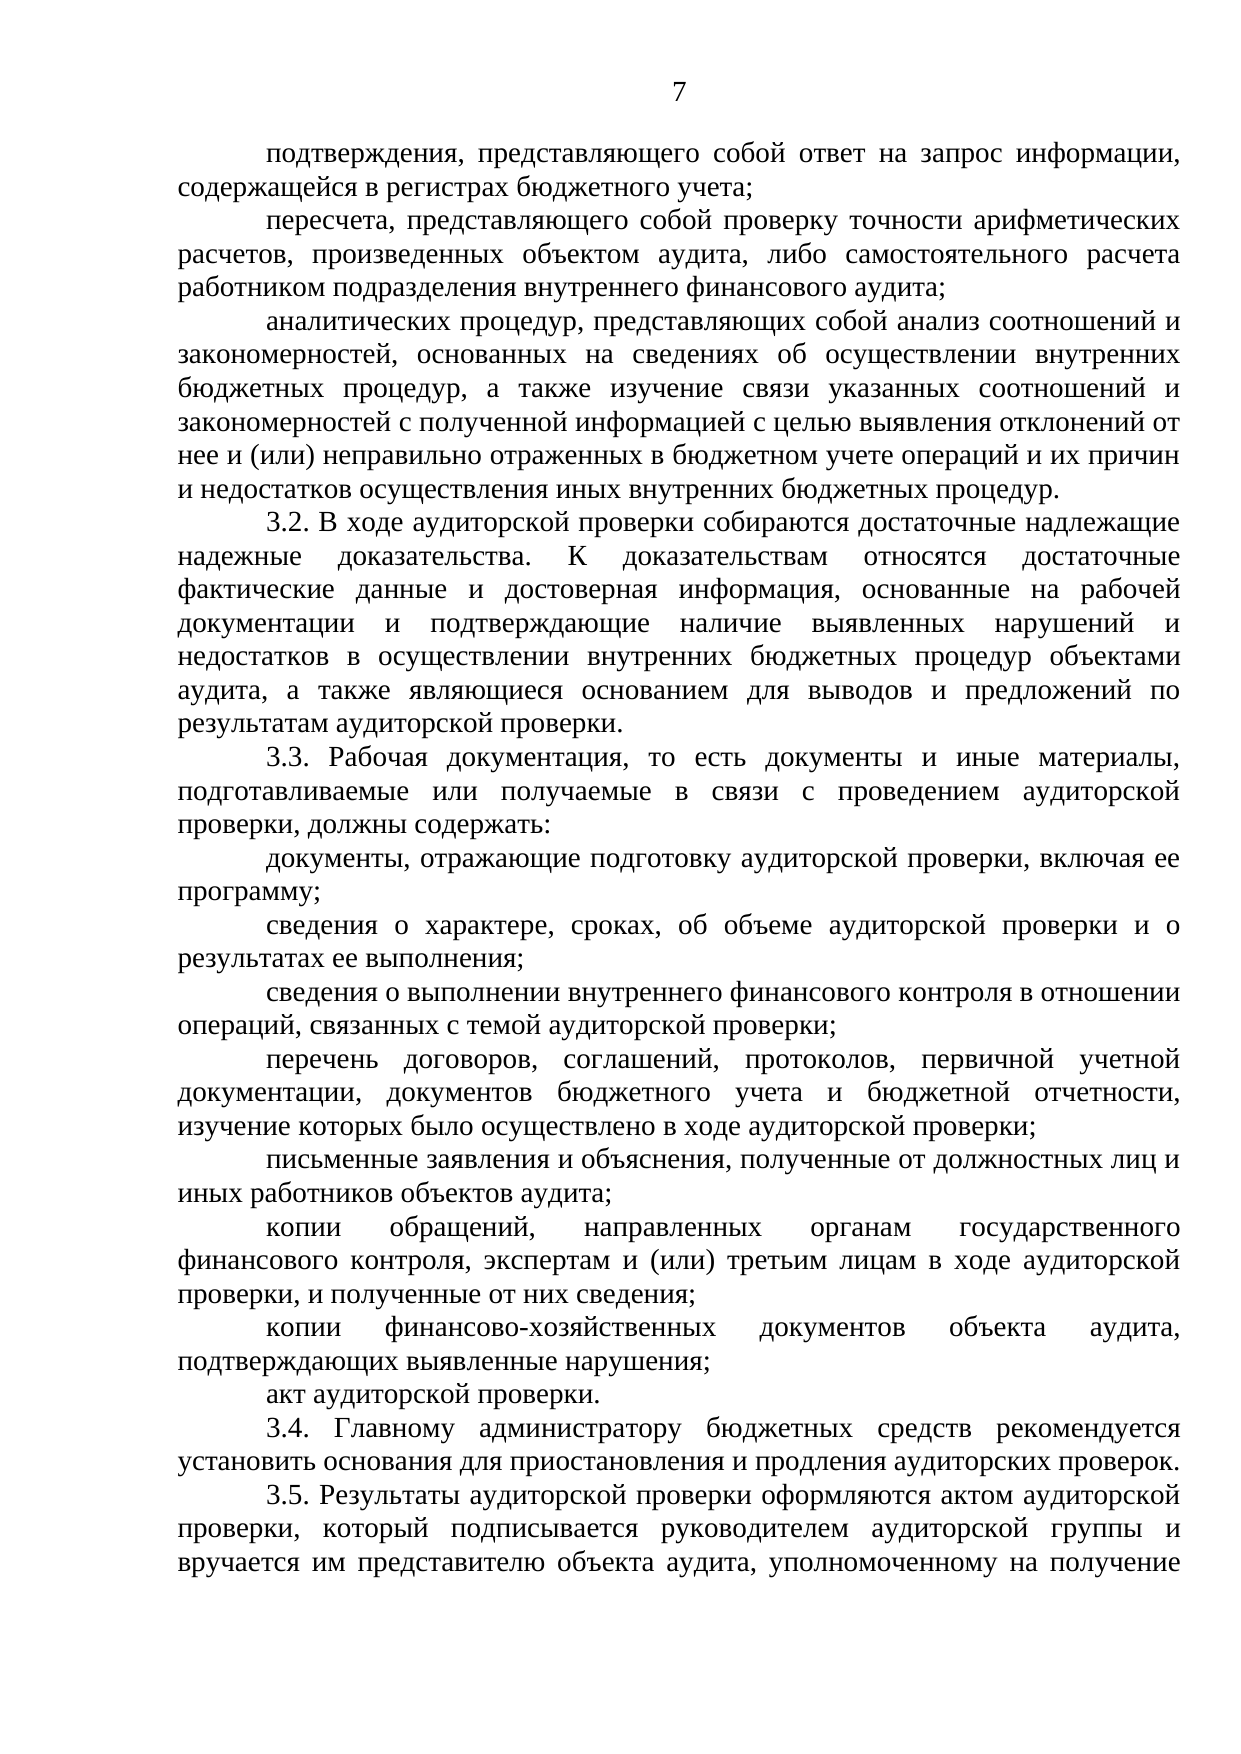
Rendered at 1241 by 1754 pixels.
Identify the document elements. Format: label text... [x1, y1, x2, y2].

text сведения о характере, сроках, об объеме аудиторской проверки и о результатах ее выполнения; [177, 907, 1181, 974]
text пересчета, представляющего собой проверку точности арифметических расчетов, произведенных объектом аудита, либо самостоятельного расчета работником подразделения внутреннего финансового аудита; [177, 202, 1181, 303]
text 3.3. Рабочая документация, то есть документы и иные материалы, подготавливаемые или получаемые в связи с проведением аудиторской проверки, должны содержать: [177, 739, 1181, 840]
text 3.4. Главному администратору бюджетных средств рекомендуется установить основания для приостановления и продления аудиторских проверок. [177, 1410, 1181, 1477]
text письменные заявления и объяснения, полученные от должностных лиц и иных работников объектов аудита; [177, 1142, 1181, 1209]
text подтверждения, представляющего собой ответ на запрос информации, содержащейся в регистрах бюджетного учета; [177, 135, 1181, 202]
text копии финансово-хозяйственных документов объекта аудита, подтверждающих выявленные нарушения; [177, 1309, 1181, 1376]
text перечень договоров, соглашений, протоколов, первичной учетной документации, документов бюджетного учета и бюджетной отчетности, изучение которых было осуществлено в ходе аудиторской проверки; [177, 1041, 1181, 1142]
text копии обращений, направленных органам государственного финансового контроля, экспертам и (или) третьим лицам в ходе аудиторской проверки, и полученные от них сведения; [177, 1209, 1181, 1309]
text 3.2. В ходе аудиторской проверки собираются достаточные надлежащие надежные доказательства. К доказательствам относятся достаточные фактические данные и достоверная информация, основанные на рабочей документации и подтверждающие наличие выявленных нарушений и недостатков в осуществлении внутренних бюджетных процедур объектами аудита, а также являющиеся основанием для выводов и предложений по результатам аудиторской проверки. [177, 504, 1181, 739]
text сведения о выполнении внутреннего финансового контроля в отношении операций, связанных с темой аудиторской проверки; [177, 974, 1181, 1041]
text документы, отражающие подготовку аудиторской проверки, включая ее программу; [177, 840, 1181, 907]
text акт аудиторской проверки. [177, 1376, 1181, 1410]
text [177, 1477, 1181, 1578]
text аналитических процедур, представляющих собой анализ соотношений и закономерностей, основанных на сведениях об осуществлении внутренних бюджетных процедур, а также изучение связи указанных соотношений и закономерностей с полученной информацией с целью выявления отклонений от нее и (или) неправильно отраженных в бюджетном учете операций и их причин и недостатков осуществления иных внутренних бюджетных процедур. [177, 303, 1181, 504]
